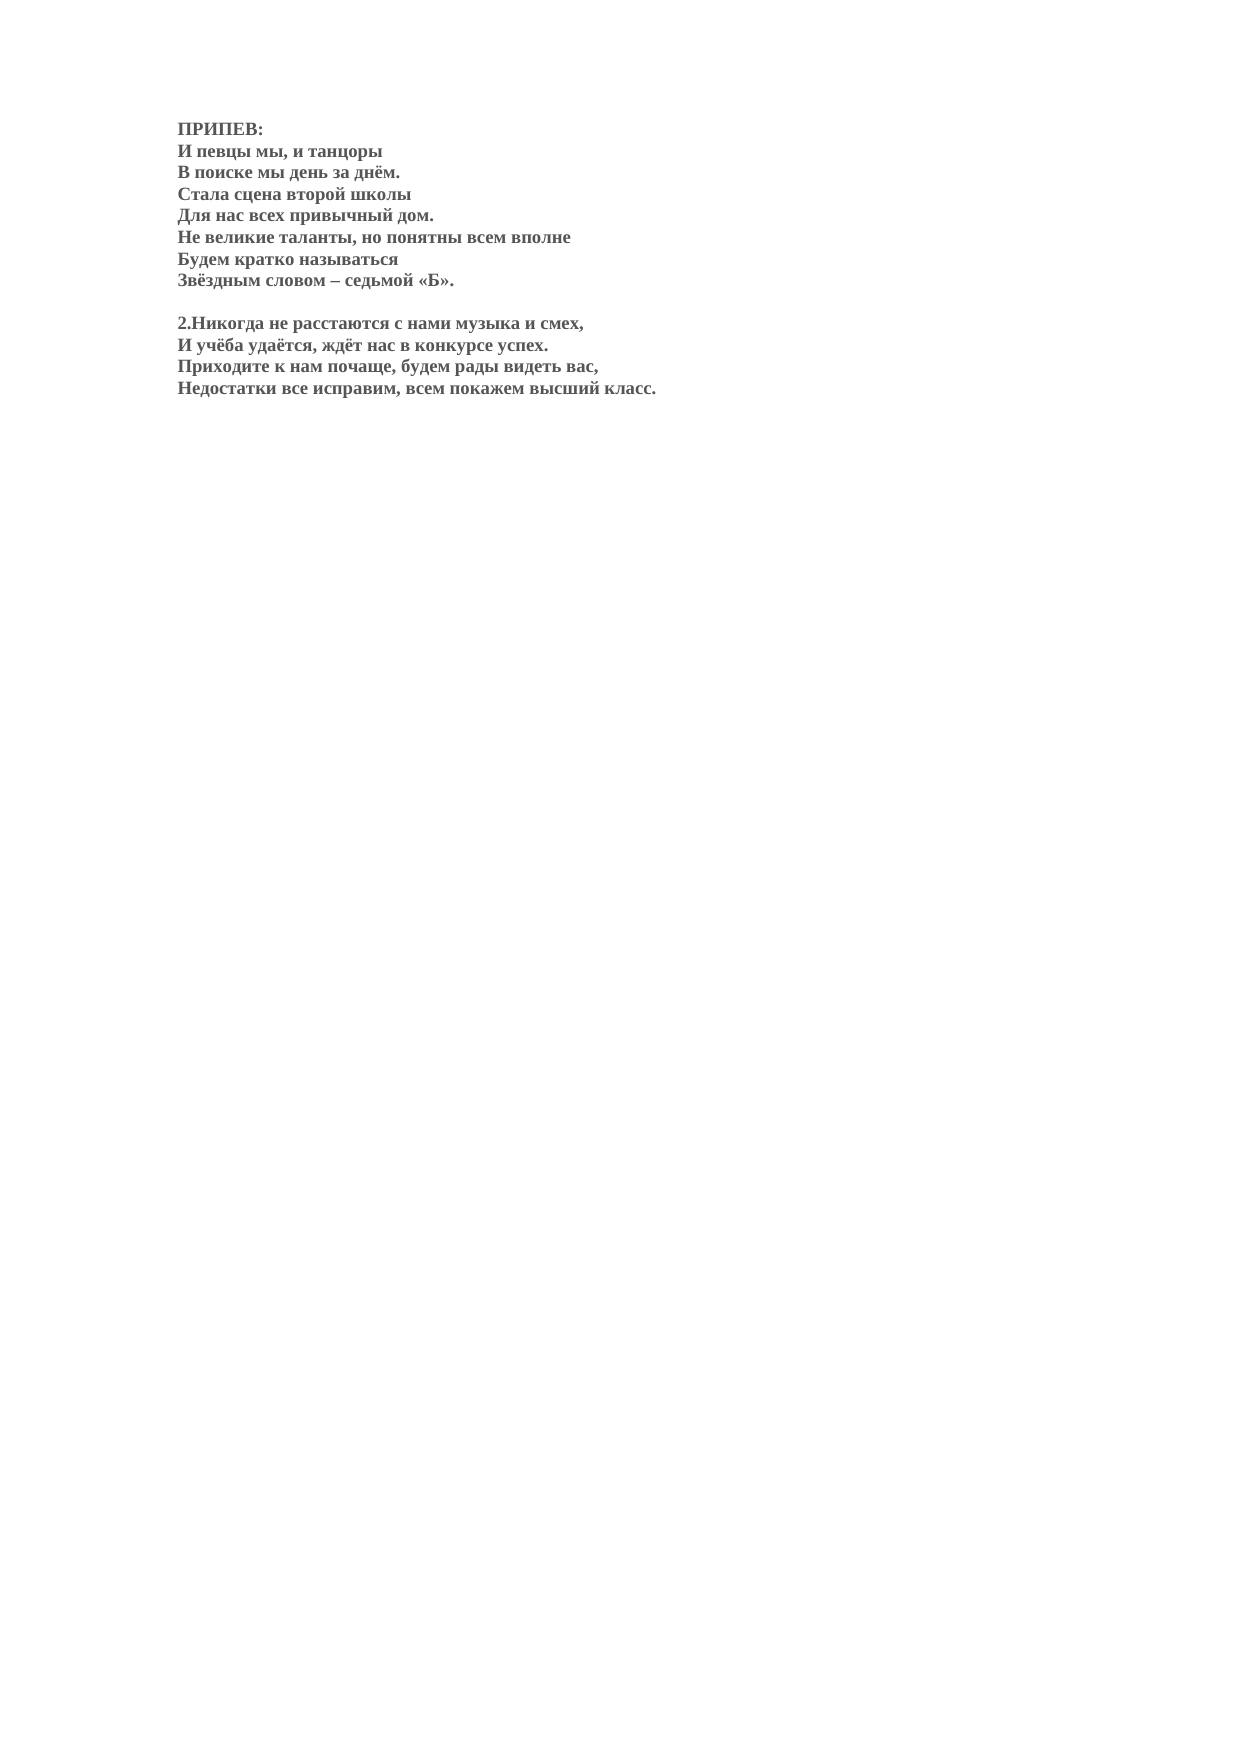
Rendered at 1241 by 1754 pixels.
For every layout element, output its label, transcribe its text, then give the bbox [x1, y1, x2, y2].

text Недостатки все исправим, всем покажем высший класс. [177, 377, 1152, 398]
text Приходите к нам почаще, будем рады видеть вас, [177, 355, 1152, 377]
text Звёздным словом – седьмой «Б». [177, 269, 1152, 291]
text 2.Никогда не расстаются с нами музыка и смех, [177, 312, 1152, 334]
text Не великие таланты, но понятны всем вполне [177, 226, 1152, 247]
text Будем кратко называться [177, 247, 1152, 269]
text Стала сцена второй школы [177, 183, 1152, 204]
text И певцы мы, и танцоры [177, 140, 1152, 161]
text И учёба удаётся, ждёт нас в конкурсе успех. [177, 334, 1152, 355]
text ПРИПЕВ: [177, 118, 1152, 140]
text В поиске мы день за днём. [177, 161, 1152, 183]
text Для нас всех привычный дом. [177, 204, 1152, 226]
